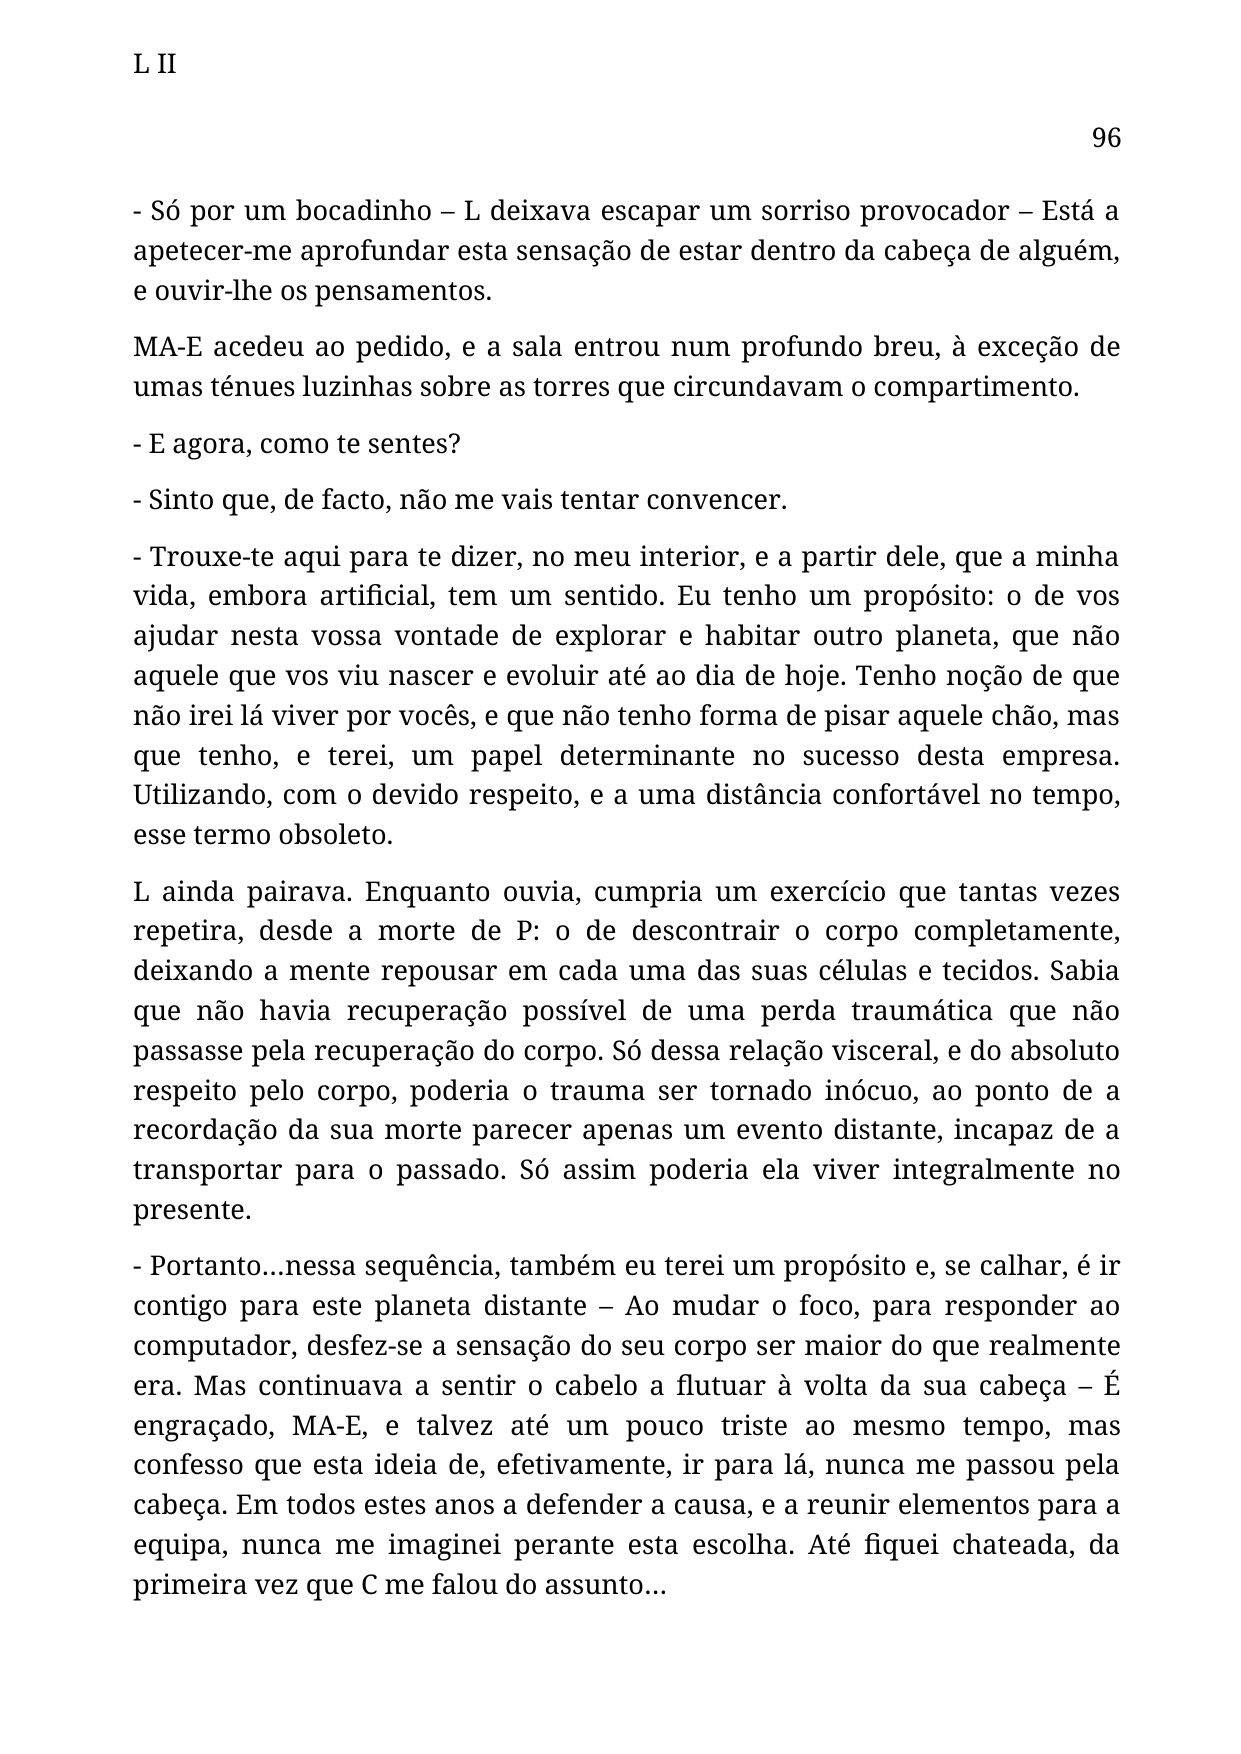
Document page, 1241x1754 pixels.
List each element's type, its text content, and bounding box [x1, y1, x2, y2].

text - Só por um bocadinho – L deixava escapar um sorriso provocador – Está a apetecer-me aprofundar esta sensação de estar dentro da cabeça de alguém, e ouvir-lhe os pensamentos. [133, 192, 1122, 308]
text MA-E acedeu ao pedido, e a sala entrou num profundo breu, à exceção de umas ténues luzinhas sobre as torres que circundavam o compartimento. [133, 328, 1122, 404]
text - Trouxe-te aqui para te dizer, no meu interior, e a partir dele, que a minha vida, embora artificial, tem um sentido. Eu tenho um propósito: o de vos ajudar nesta vossa vontade de explorar e habitar outro planeta, que não aquele que vos viu nascer e evoluir até ao dia de hoje. Tenho noção de que não irei lá viver por vocês, e que não tenho forma de pisar aquele chão, mas que tenho, e terei, um papel determinante no sucesso desta empresa. Utilizando, com o devido respeito, e a uma distância confortável no tempo, esse termo obsoleto. [133, 537, 1122, 852]
text - E agora, como te sentes? [133, 424, 1122, 461]
text - Portanto…nessa sequência, também eu terei um propósito e, se calhar, é ir contigo para este planeta distante – Ao mudar o foco, para responder ao computador, desfez-se a sensação do seu corpo ser maior do que realmente era. Mas continuava a sentir o cabelo a flutuar à volta da sua cabeça – É engraçado, MA-E, e talvez até um pouco triste ao mesmo tempo, mas confesso que esta ideia de, efetivamente, ir para lá, nunca me passou pela cabeça. Em todos estes anos a defender a causa, e a reunir elementos para a equipa, nunca me imaginei perante esta escolha. Até fiquei chateada, da primeira vez que C me falou do assunto… [133, 1247, 1122, 1602]
text - Sinto que, de facto, não me vais tentar convencer. [133, 481, 1122, 517]
text L ainda pairava. Enquanto ouvia, cumpria um exercício que tantas vezes repetira, desde a morte de P: o de descontrair o corpo completamente, deixando a mente repousar em cada uma das suas células e tecidos. Sabia que não havia recuperação possível de uma perda traumática que não passasse pela recuperação do corpo. Só dessa relação visceral, e do absoluto respeito pelo corpo, poderia o trauma ser tornado inócuo, ao ponto de a recordação da sua morte parecer apenas um evento distante, incapaz de a transportar para o passado. Só assim poderia ela viver integralmente no presente. [133, 872, 1122, 1227]
